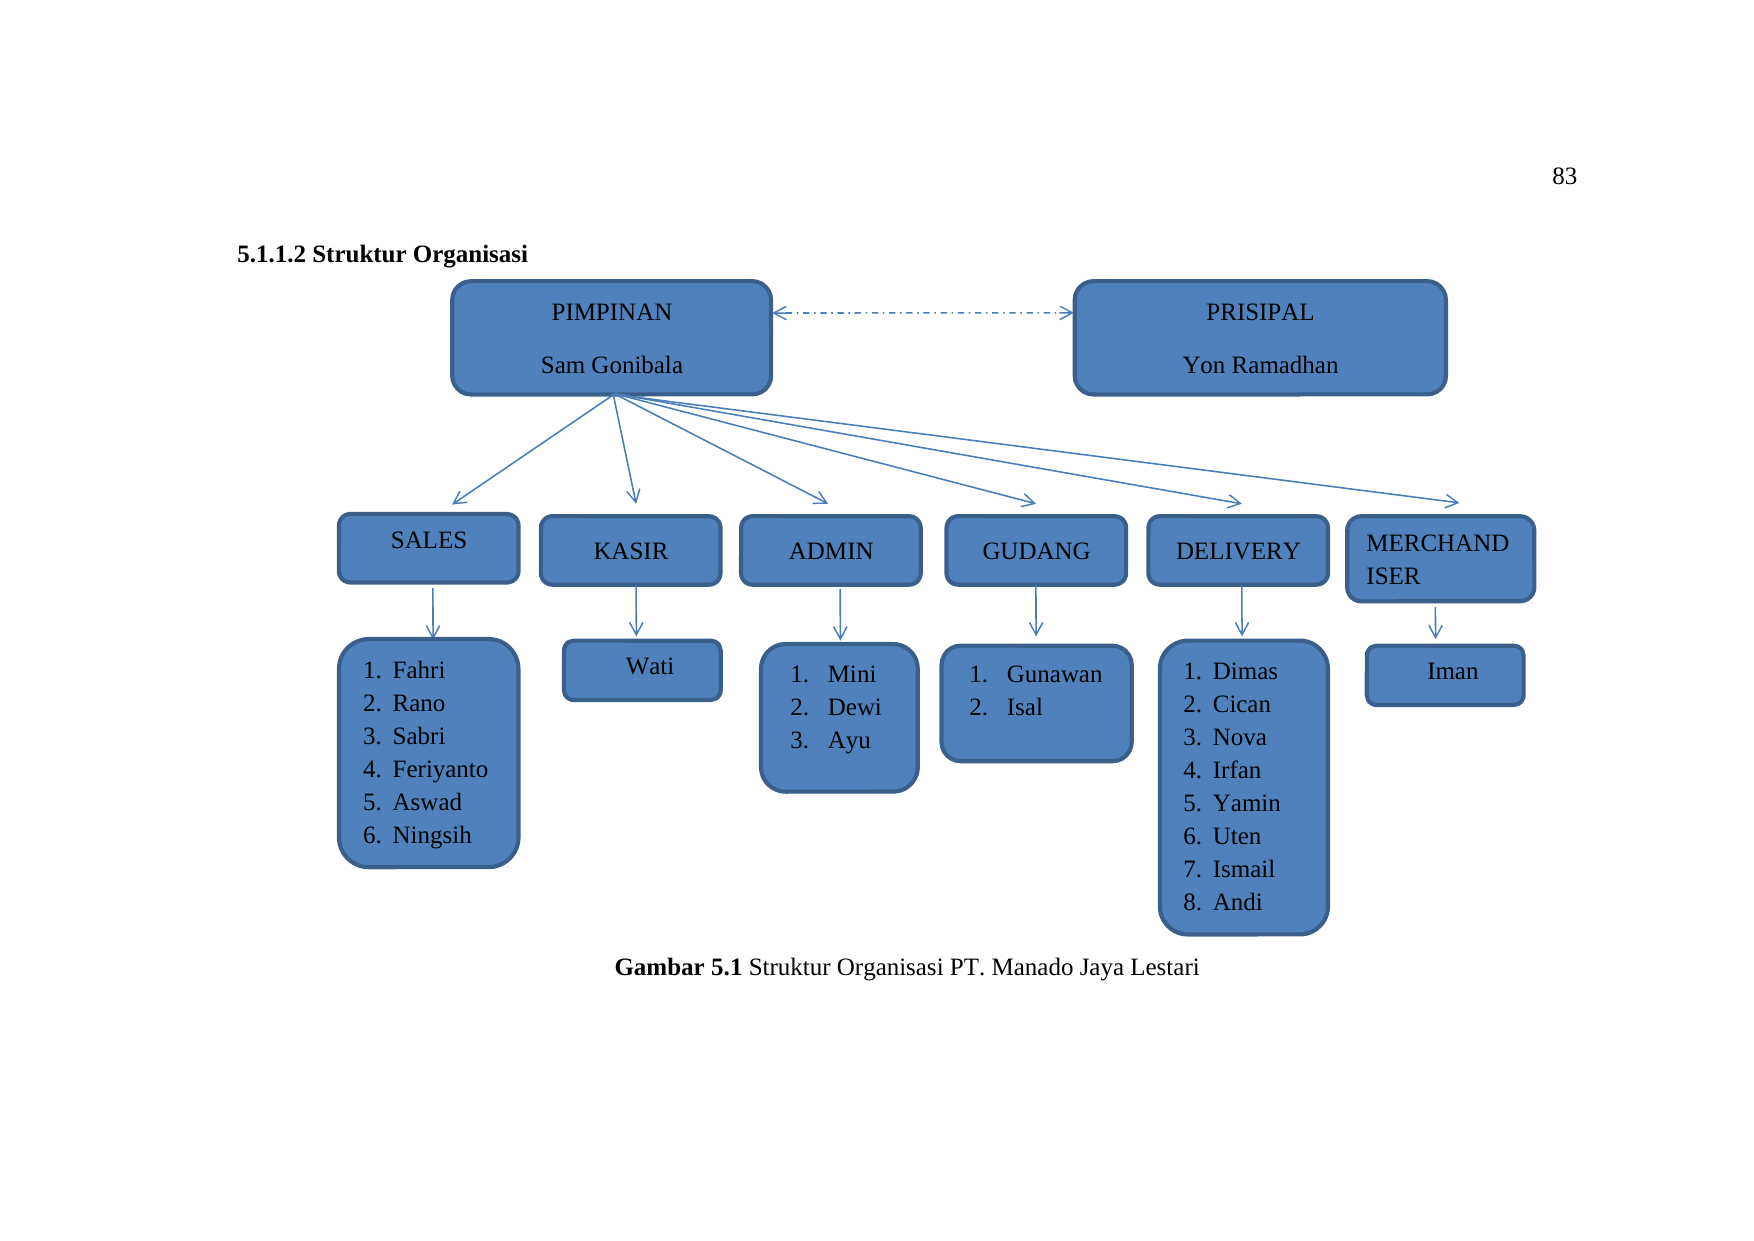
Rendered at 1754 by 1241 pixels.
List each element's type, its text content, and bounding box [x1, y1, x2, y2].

subtitle Struktur Organisasi [237, 239, 1577, 268]
text Gambar 5.1 Struktur Organisasi PT. Manado Jaya Lestari [237, 952, 1577, 981]
